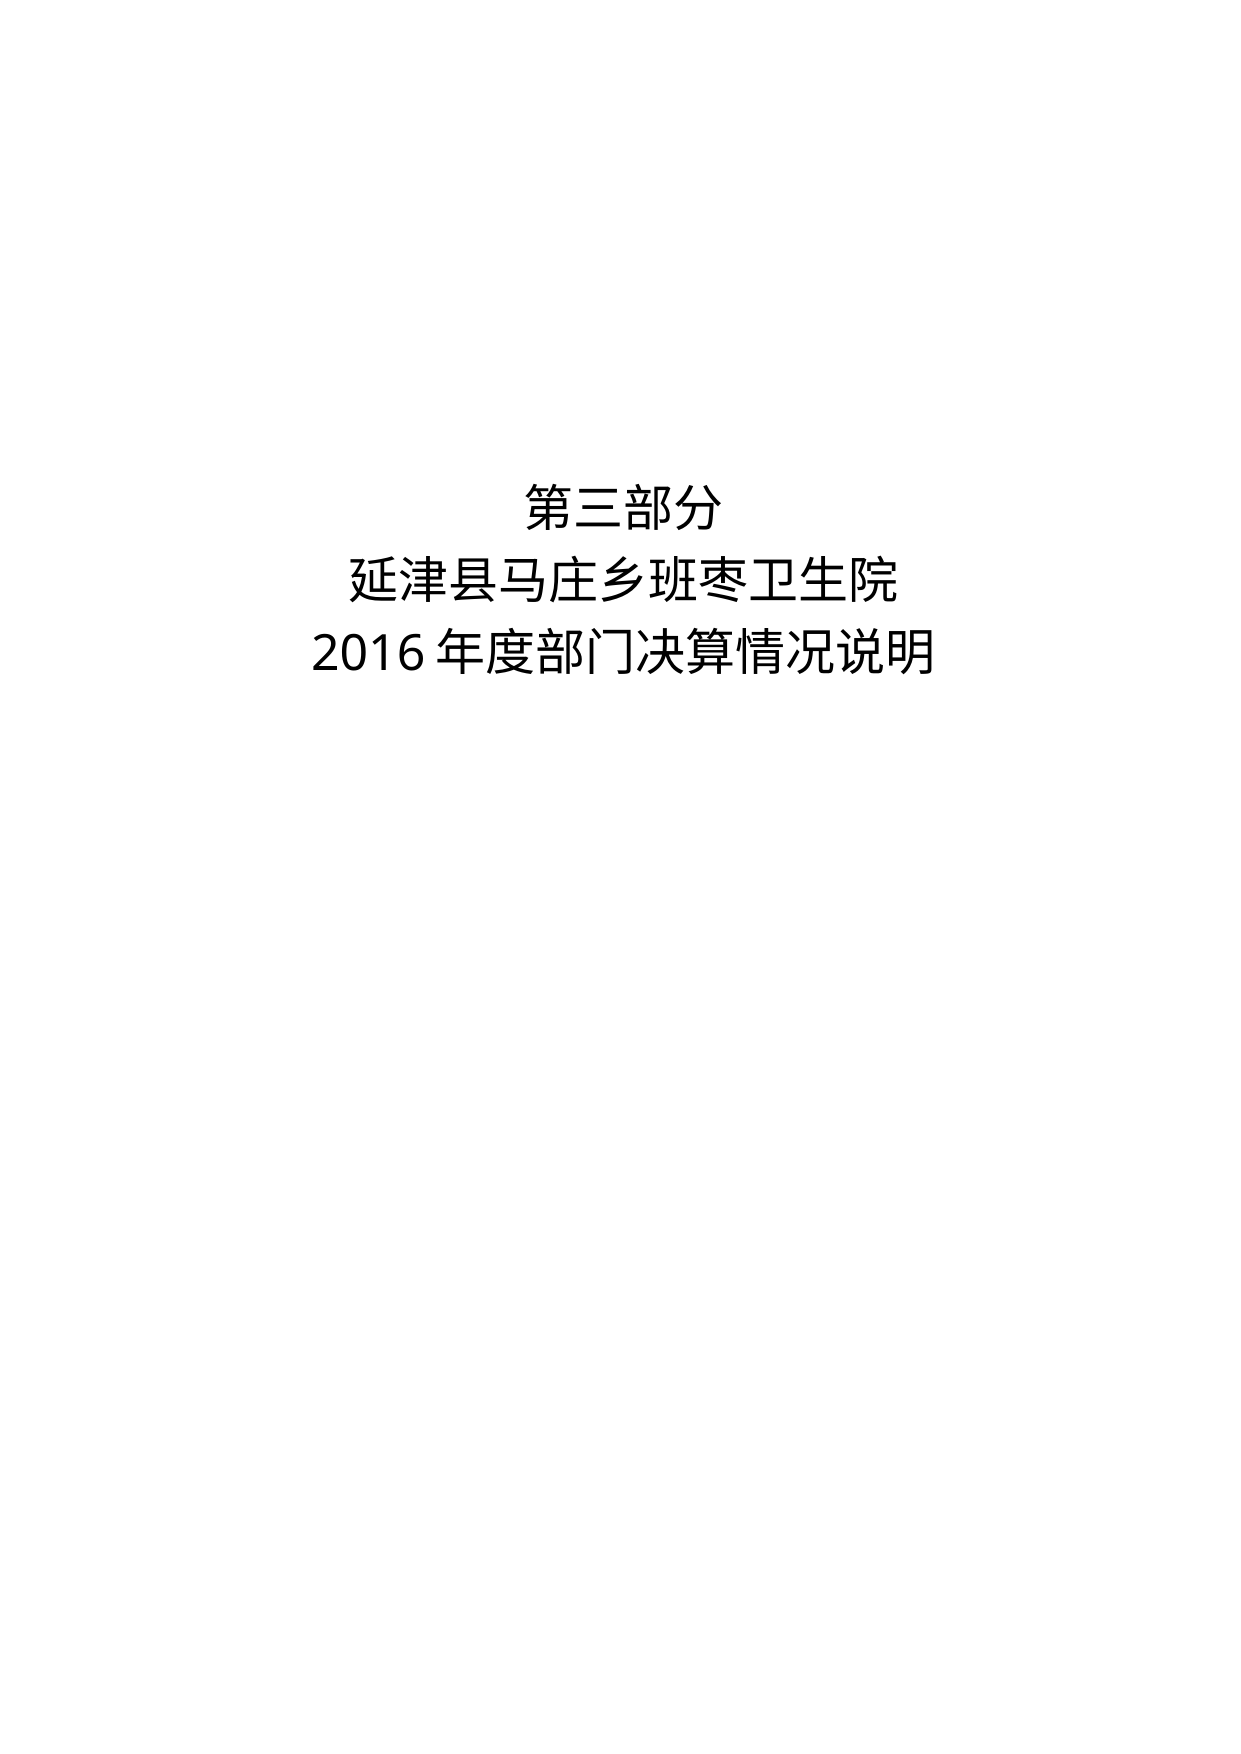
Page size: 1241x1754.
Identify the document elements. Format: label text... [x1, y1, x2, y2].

text 第三部分 [165, 468, 1081, 540]
text 延津县马庄乡班枣卫生院 [165, 540, 1081, 613]
text 2016年度部门决算情况说明 [165, 613, 1081, 685]
